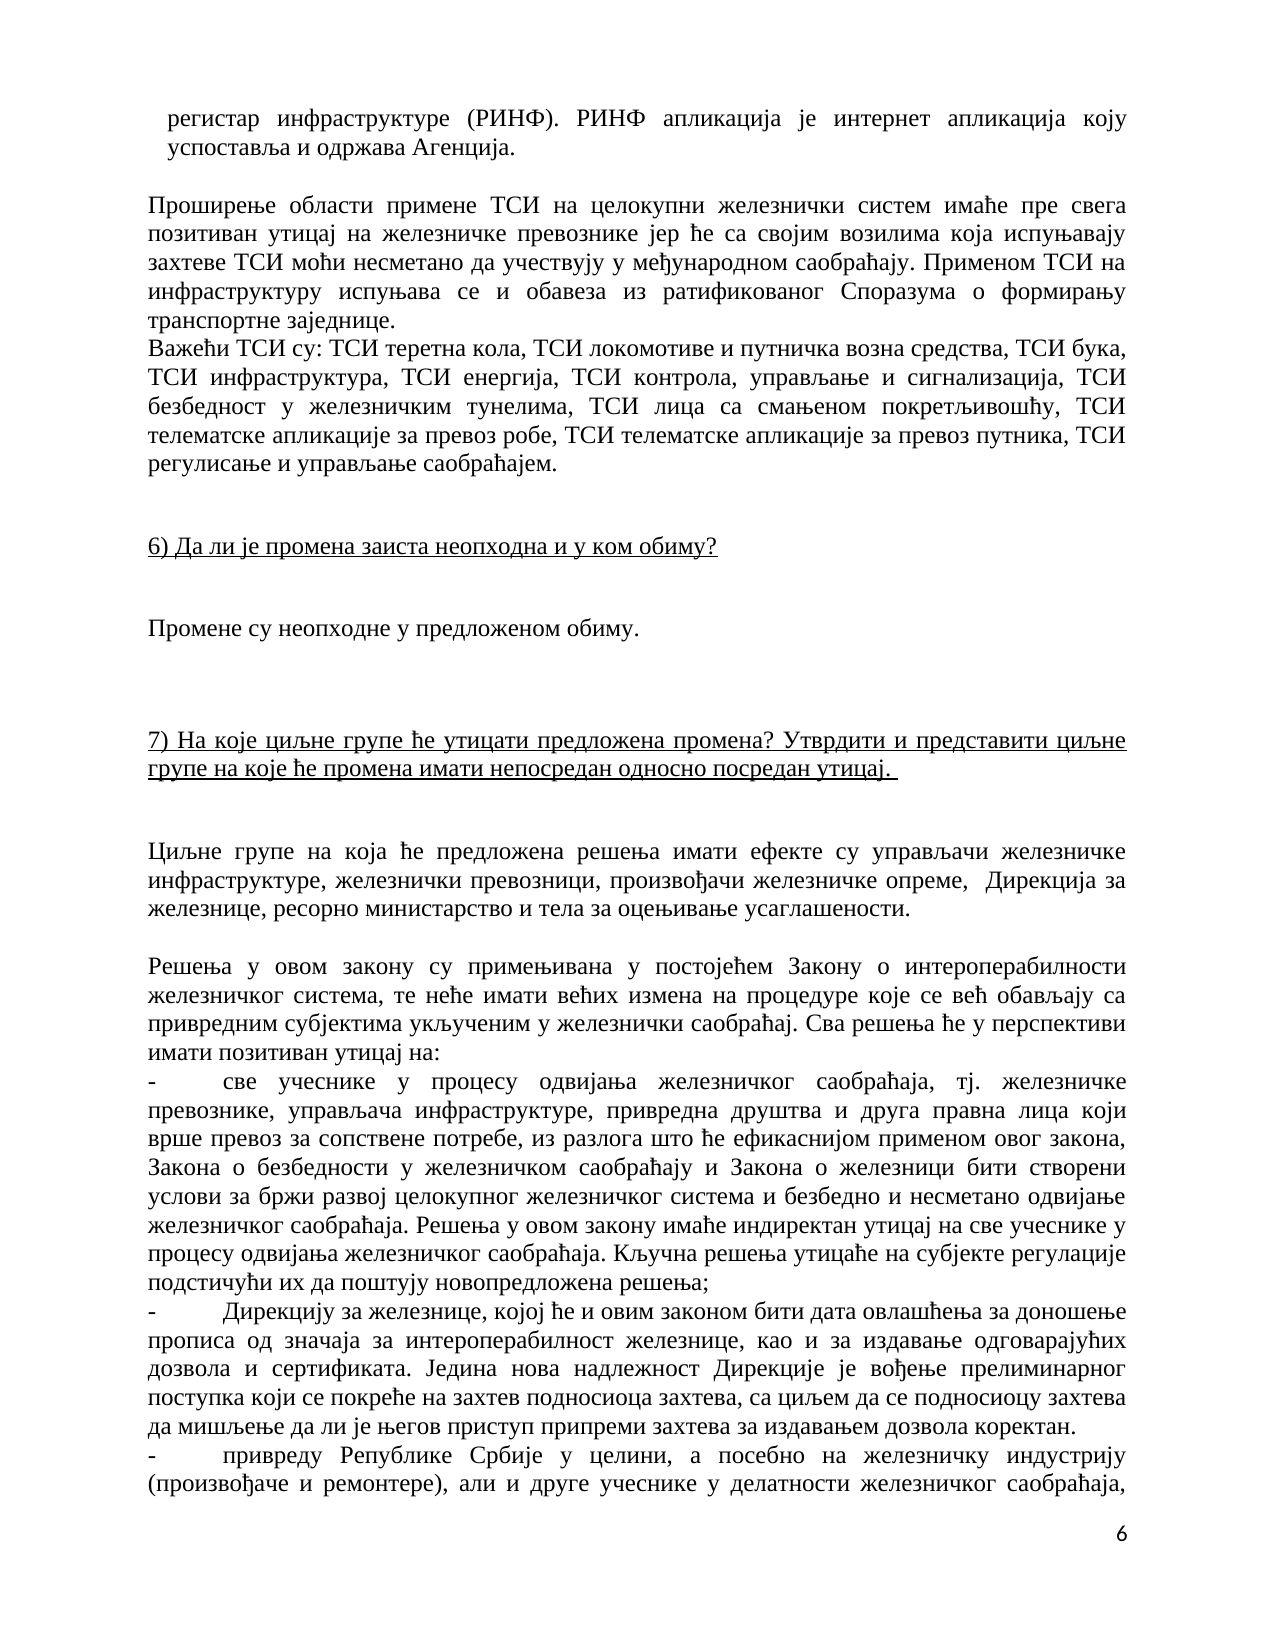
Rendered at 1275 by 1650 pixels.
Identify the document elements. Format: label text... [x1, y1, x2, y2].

list Промене су неопходне у предложеном обиму. [148, 613, 1127, 642]
text 6) Да ли је промена заиста неопходна и у ком обиму? [148, 531, 1127, 560]
list Проширење области примене ТСИ на целокупни железнички систем имаће пре свега позитиван утицај на железничке превознике јер ће са својим возилима која испуњавају захтеве ТСИ моћи несметано да учествују у међународном саобраћају. Применом ТСИ на инфраструктуру испуњава се и обавеза из ратификованог Споразума о формирању транспортне заједнице. [148, 190, 1127, 333]
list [148, 1440, 1127, 1497]
list - све учеснике у процесу одвијања железничког саобраћаја, тј. железничке превознике, управљача инфраструктуре, привредна друштва и друга правна лица који врше превоз за сопствене потребе, из разлога што ће ефикаснијом применом овог закона, Закона о безбедности у железничком саобраћају и Закона о железници бити створени услови за бржи развој целокупног железничког система и безбедно и несметано одвијање железничког саобраћаја. Решења у овом закону имаће индиректан утицај на све учеснике у процесу одвијања железничког саобраћаја. Кључна решења утицаће на субјекте регулације подстичући их да поштују новопредложена решења; [148, 1066, 1127, 1296]
list Решења у овом закону су примењивана у постојећем Закону о интероперабилности железничког система, те неће имати већих измена на процедуре које се већ обављају са привредним субјектима укљученим у железнички саобраћај. Сва решења ће у перспективи имати позитиван утицај на: [148, 951, 1127, 1066]
list - Дирекцију за железнице, којој ће и овим законом бити дата овлашћења за доношење прописа од значаја за интероперабилност железнице, као и за издавање одговарајућих дозвола и сертификата. Једина нова надлежност Дирекције је вођење прелиминарног поступка који се покреће на захтев подносиоца захтева, са циљем да се подносиоцу захтева да мишљење да ли је његов приступ припреми захтева за издавањем дозвола коректан. [148, 1296, 1127, 1440]
text 7) На које циљне групе ће утицати предложена промена? Утврдити и представити циљне групе на које ће промена имати непосредан односно посредан утицај. [148, 751, 1127, 782]
list Циљне групе на која ће предложена решења имати ефекте су управљачи железничке инфраструктуре, железнички превозници, произвођачи железничке опреме, Дирекција за железнице, ресорно министарство и тела за оцењивање усаглашености. [148, 836, 1127, 922]
text 7) На које циљне групе ће утицати предложена промена? Утврдити и представити циљне групе на које ће промена имати непосредан односно посредан утицај. [148, 725, 1127, 750]
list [148, 103, 1127, 161]
list Важећи ТСИ су: ТСИ теретна кола, ТСИ локомотиве и путничка возна средства, ТСИ бука, ТСИ инфраструктура, ТСИ енергија, ТСИ контрола, управљање и сигнализација, ТСИ безбедност у железничким тунелима, ТСИ лица са смањеном покретљивошћу, ТСИ телематске апликације за превоз робе, ТСИ телематске апликације за превоз путника, ТСИ регулисање и управљање саобраћајем. [148, 333, 1127, 477]
